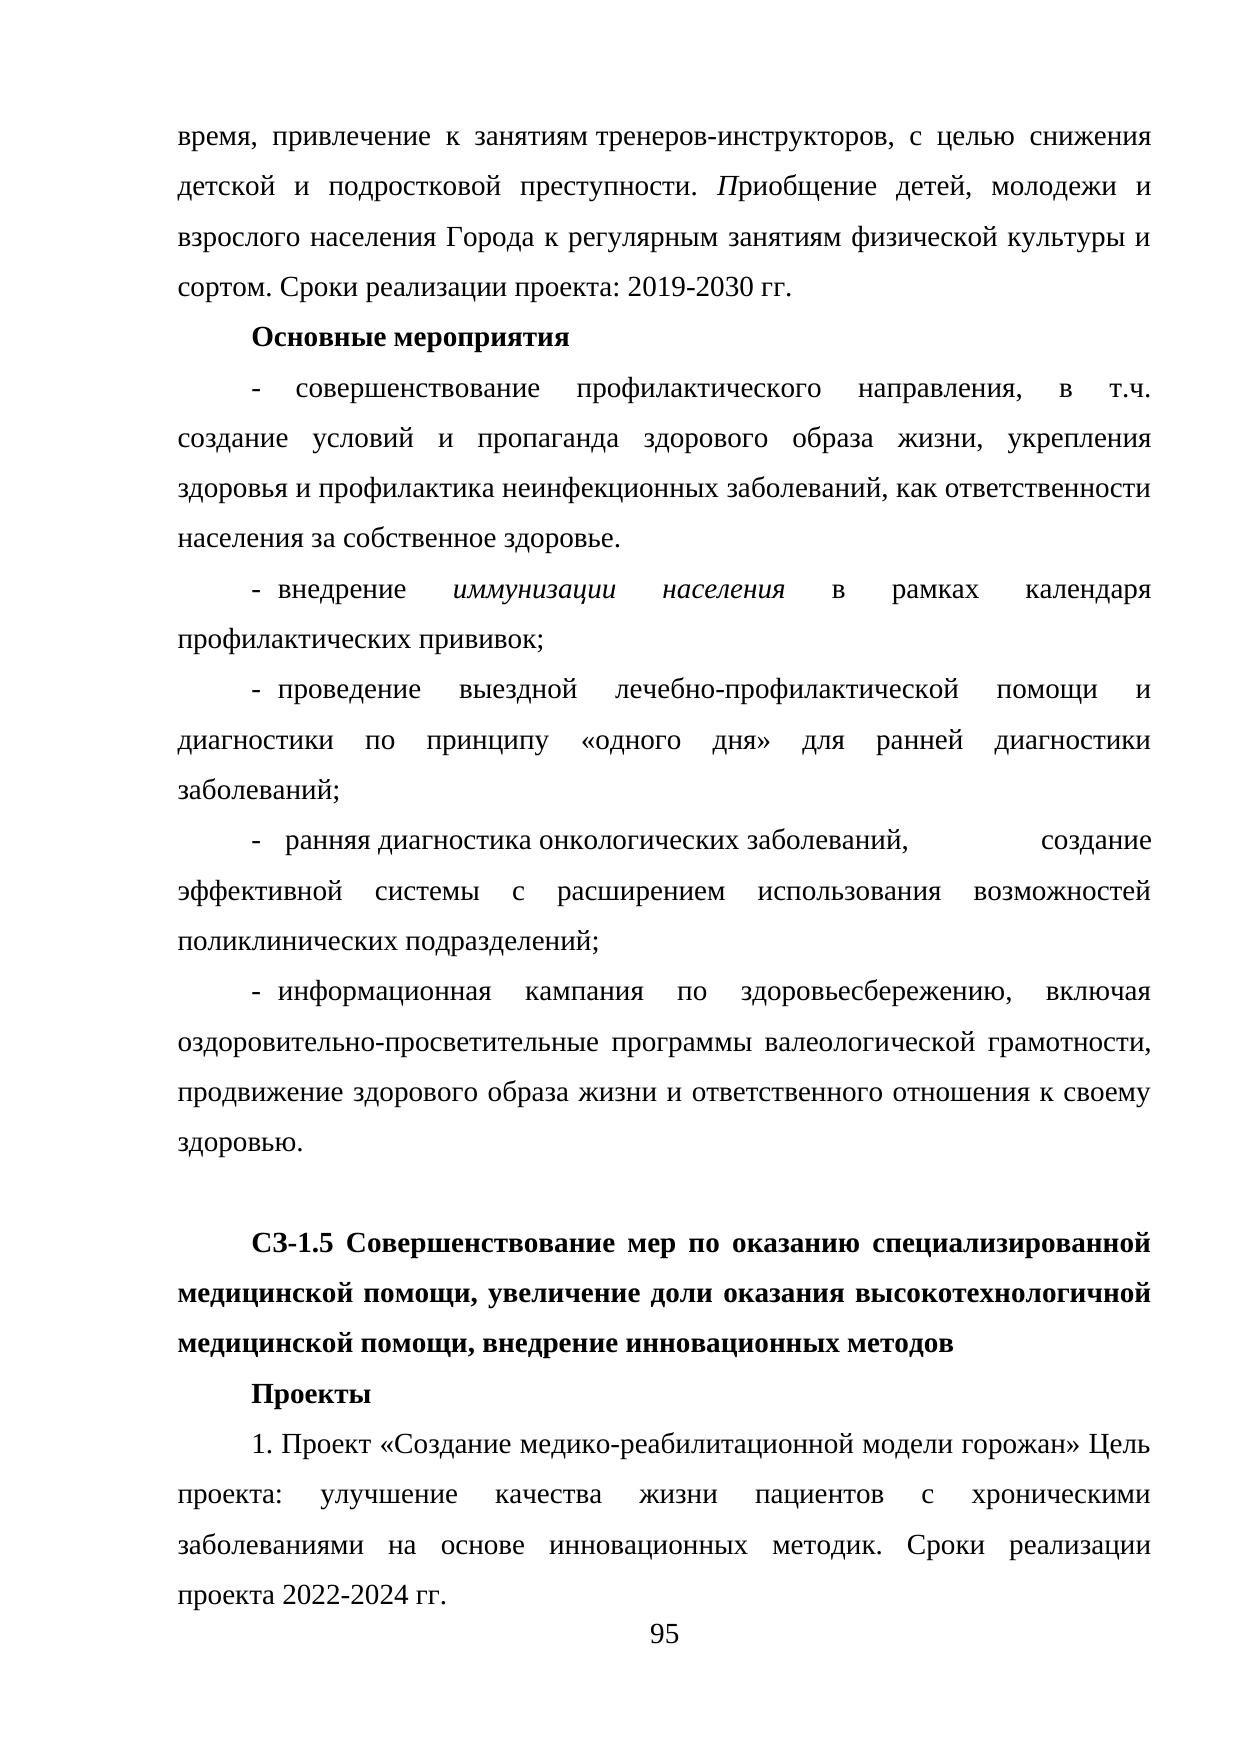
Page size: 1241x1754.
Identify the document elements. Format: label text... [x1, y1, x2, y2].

list совершенствование профилактического направления, в т.ч. создание условий и пропаганда здорового образа жизни, укрепления здоровья и профилактика неинфекционных заболеваний, как ответственности населения за собственное здоровье. [177, 370, 1152, 470]
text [177, 118, 1152, 303]
text Основные мероприятия [177, 319, 1152, 353]
text Проекты [177, 1376, 1152, 1409]
text 1. Проект «Создание медико-реабилитационной модели горожан» Цель проекта: улучшение качества жизни пациентов с хроническими заболеваниями на основе инновационных методик. Сроки реализации проекта 2022-2024 гг. [177, 1426, 1152, 1611]
list проведение выездной лечебно-профилактической помощи и диагностики по принципу «одного дня» для ранней диагностики заболеваний; [177, 672, 1152, 806]
list информационная кампания по здоровьесбережению, включая оздоровительно-просветительные программы валеологической грамотности, продвижение здорового образа жизни и ответственного отношения к своему здоровью. [177, 973, 1152, 1158]
list внедрение иммунизации населения в рамках календаря профилактических прививок; [177, 571, 1152, 655]
list ранняя диагностика онкологических заболеваний, создание эффективной системы с расширением использования возможностей поликлинических подразделений; [177, 822, 1152, 957]
list совершенствование профилактического направления, в т.ч. создание условий и пропаганда здорового образа жизни, укрепления здоровья и профилактика неинфекционных заболеваний, как ответственности населения за собственное здоровье. [177, 504, 1152, 554]
text СЗ-1.5 Совершенствование мер по оказанию специализированной медицинской помощи, увеличение доли оказания высокотехнологичной медицинской помощи, внедрение инновационных методов [177, 1225, 1152, 1359]
